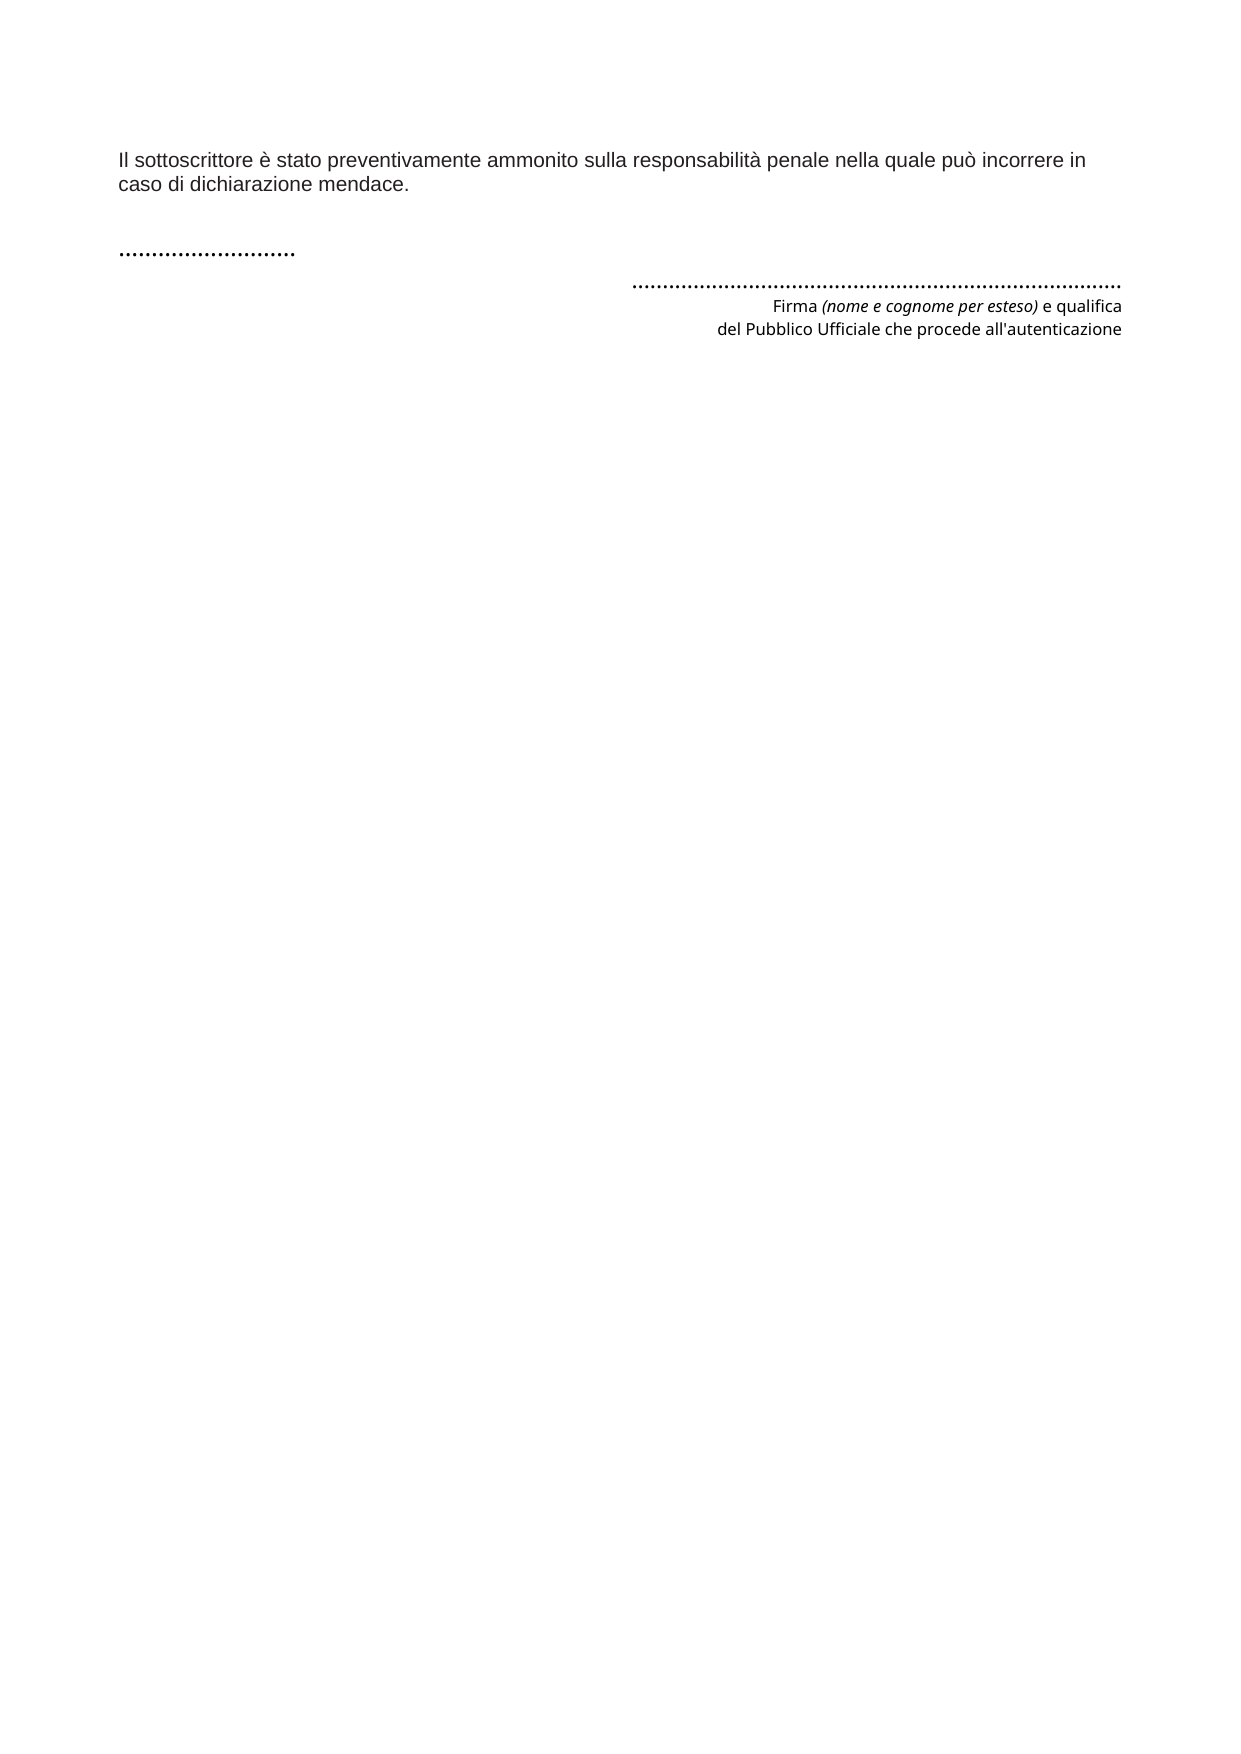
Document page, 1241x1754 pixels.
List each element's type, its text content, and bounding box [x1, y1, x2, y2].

text Il sottoscrittore è stato preventivamente ammonito sulla responsabilità penale nella quale può incorrere in caso di dichiarazione mendace. [118, 148, 1122, 196]
text ......................................................................………. [118, 264, 1122, 295]
text del Pubblico Ufficiale che procede all'autenticazione [118, 318, 1122, 340]
text ……………………… [118, 229, 1122, 264]
text Firma (nome e cognome per esteso) e qualifica [118, 295, 1122, 318]
